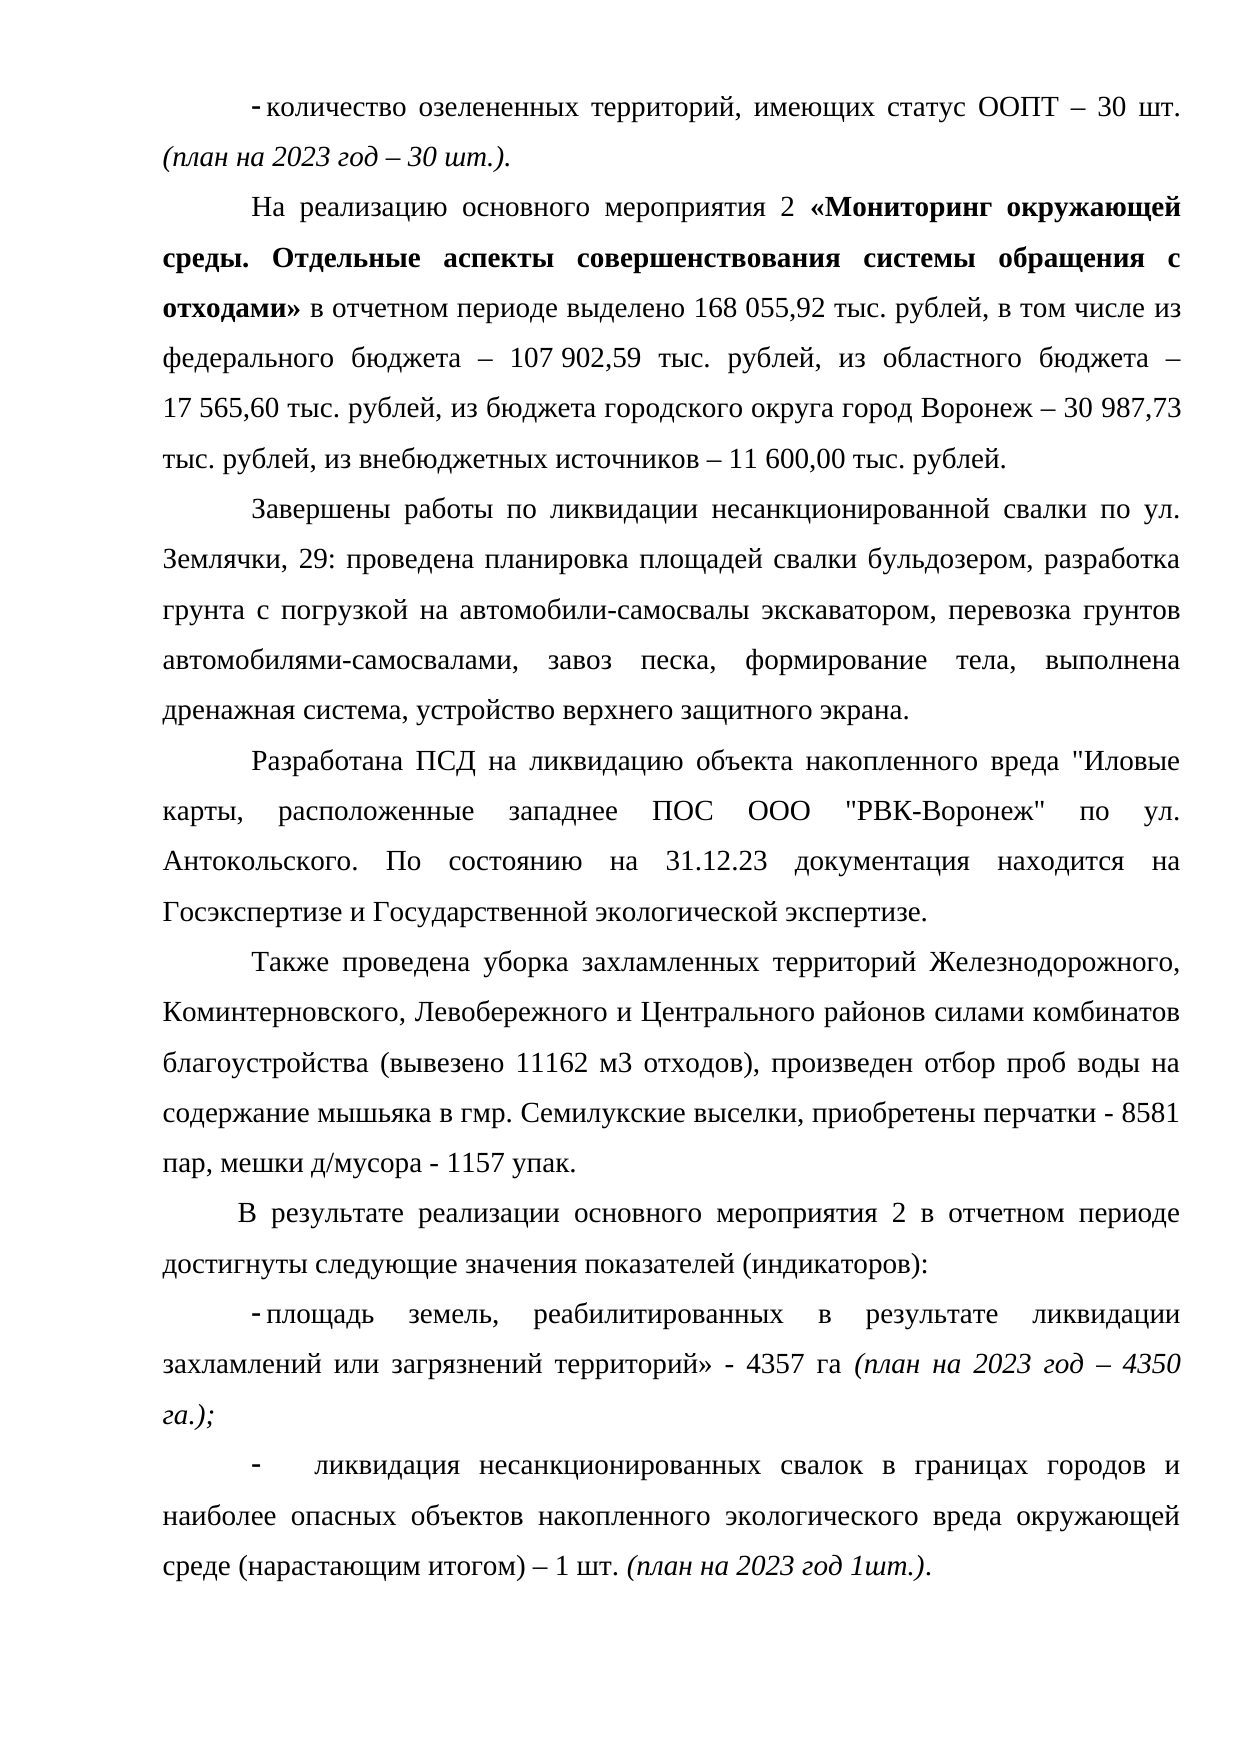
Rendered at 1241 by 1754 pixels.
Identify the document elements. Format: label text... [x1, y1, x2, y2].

text Также проведена уборка захламленных территорий Железнодорожного, Коминтерновского, Левобережного и Центрального районов силами комбинатов благоустройства (вывезено 11162 м3 отходов), произведен отбор проб воды на содержание мышьяка в гмр. Семилукские выселки, приобретены перчатки - 8581 пар, мешки д/мусора - 1157 упак. [162, 944, 1181, 1179]
list ликвидация несанкционированных свалок в границах городов и наиболее опасных объектов накопленного экологического вреда окружающей среде (нарастающим итогом) – 1 шт. (план на 2023 год 1шт.). [162, 1447, 1181, 1582]
text На реализацию основного мероприятия 2 «Мониторинг окружающей среды. Отдельные аспекты совершенствования системы обращения с отходами» в отчетном периоде выделено 168 055,92 тыс. рублей, в том числе из федерального бюджета – 107 902,59 тыс. рублей, из областного бюджета – 17 565,60 тыс. рублей, из бюджета городского округа город Воронеж – 30 987,73 тыс. рублей, из внебюджетных источников – 11 600,00 тыс. рублей. [162, 189, 1181, 474]
list количество озелененных территорий, имеющих статус ООПТ – 30 шт. (план на 2023 год – 30 шт.). [162, 89, 1181, 173]
text Завершены работы по ликвидации несанкционированной свалки по ул. Землячки, 29: проведена планировка площадей свалки бульдозером, разработка грунта с погрузкой на автомобили-самосвалы экскаватором, перевозка грунтов автомобилями-самосвалами, завоз песка, формирование тела, выполнена дренажная система, устройство верхнего защитного экрана. [162, 491, 1181, 726]
text Разработана ПСД на ликвидацию объекта накопленного вреда "Иловые карты, расположенные западнее ПОС ООО "РВК-Воронеж" по ул. Антокольского. По состоянию на 31.12.23 документация находится на Госэкспертизе и Государственной экологической экспертизе. [162, 743, 1181, 927]
list площадь земель, реабилитированных в результате ликвидации захламлений или загрязнений территорий» - 4357 га (план на 2023 год – 4350 га.); [162, 1296, 1181, 1431]
text В результате реализации основного мероприятия 2 в отчетном периоде достигнуты следующие значения показателей (индикаторов): [162, 1196, 1181, 1279]
